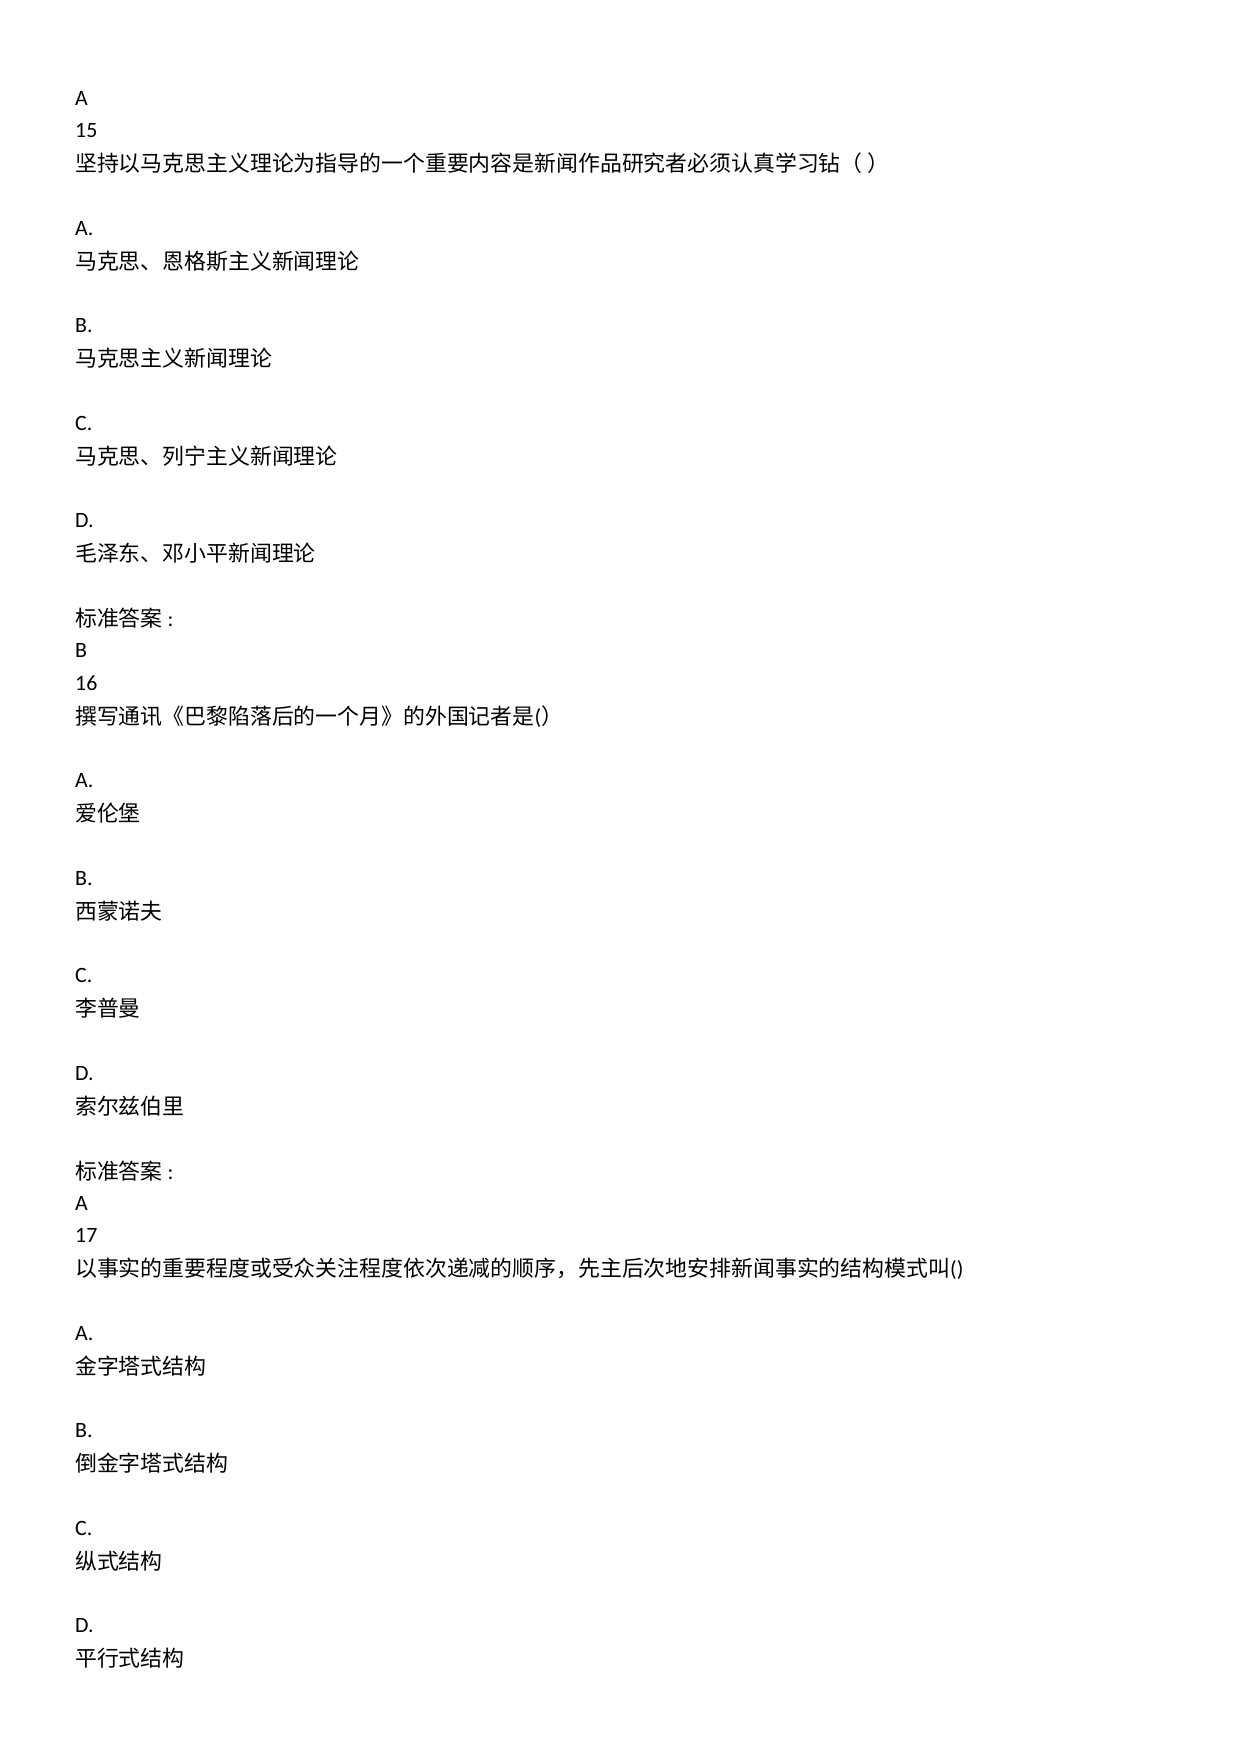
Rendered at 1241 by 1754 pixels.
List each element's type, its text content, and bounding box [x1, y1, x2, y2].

text 17 [75, 1218, 1165, 1251]
text 纵式结构 [75, 1543, 1165, 1576]
text 爱伦堡 [75, 796, 1165, 828]
text C. [75, 406, 1165, 438]
text 平行式结构 [75, 1641, 1165, 1673]
text 16 [75, 666, 1165, 698]
text A [75, 1186, 1165, 1218]
text 马克思、列宁主义新闻理论 [75, 438, 1165, 471]
text 金字塔式结构 [75, 1348, 1165, 1381]
text D. [75, 1608, 1165, 1641]
text 李普曼 [75, 991, 1165, 1023]
text 坚持以马克思主义理论为指导的一个重要内容是新闻作品研究者必须认真学习钻（ ） [75, 146, 1165, 178]
text B. [75, 861, 1165, 893]
text D. [75, 503, 1165, 536]
text B [75, 633, 1165, 666]
text C. [75, 1511, 1165, 1543]
text 标准答案 : [75, 601, 1165, 633]
text A [75, 81, 1165, 113]
text C. [75, 958, 1165, 991]
text B. [75, 308, 1165, 341]
text 西蒙诺夫 [75, 893, 1165, 926]
text 倒金字塔式结构 [75, 1446, 1165, 1478]
text 15 [75, 113, 1165, 146]
text A. [75, 763, 1165, 796]
text 撰写通讯《巴黎陷落后的一个月》的外国记者是(） [75, 698, 1165, 731]
text 索尔兹伯里 [75, 1088, 1165, 1121]
text 标准答案 : [75, 1153, 1165, 1186]
text 毛泽东、邓小平新闻理论 [75, 536, 1165, 568]
text A. [75, 1316, 1165, 1348]
text 马克思主义新闻理论 [75, 341, 1165, 373]
text B. [75, 1413, 1165, 1446]
text A. [75, 211, 1165, 243]
text D. [75, 1056, 1165, 1088]
text 以事实的重要程度或受众关注程度依次递减的顺序，先主后次地安排新闻事实的结构模式叫() [75, 1251, 1165, 1283]
text 马克思、恩格斯主义新闻理论 [75, 243, 1165, 276]
